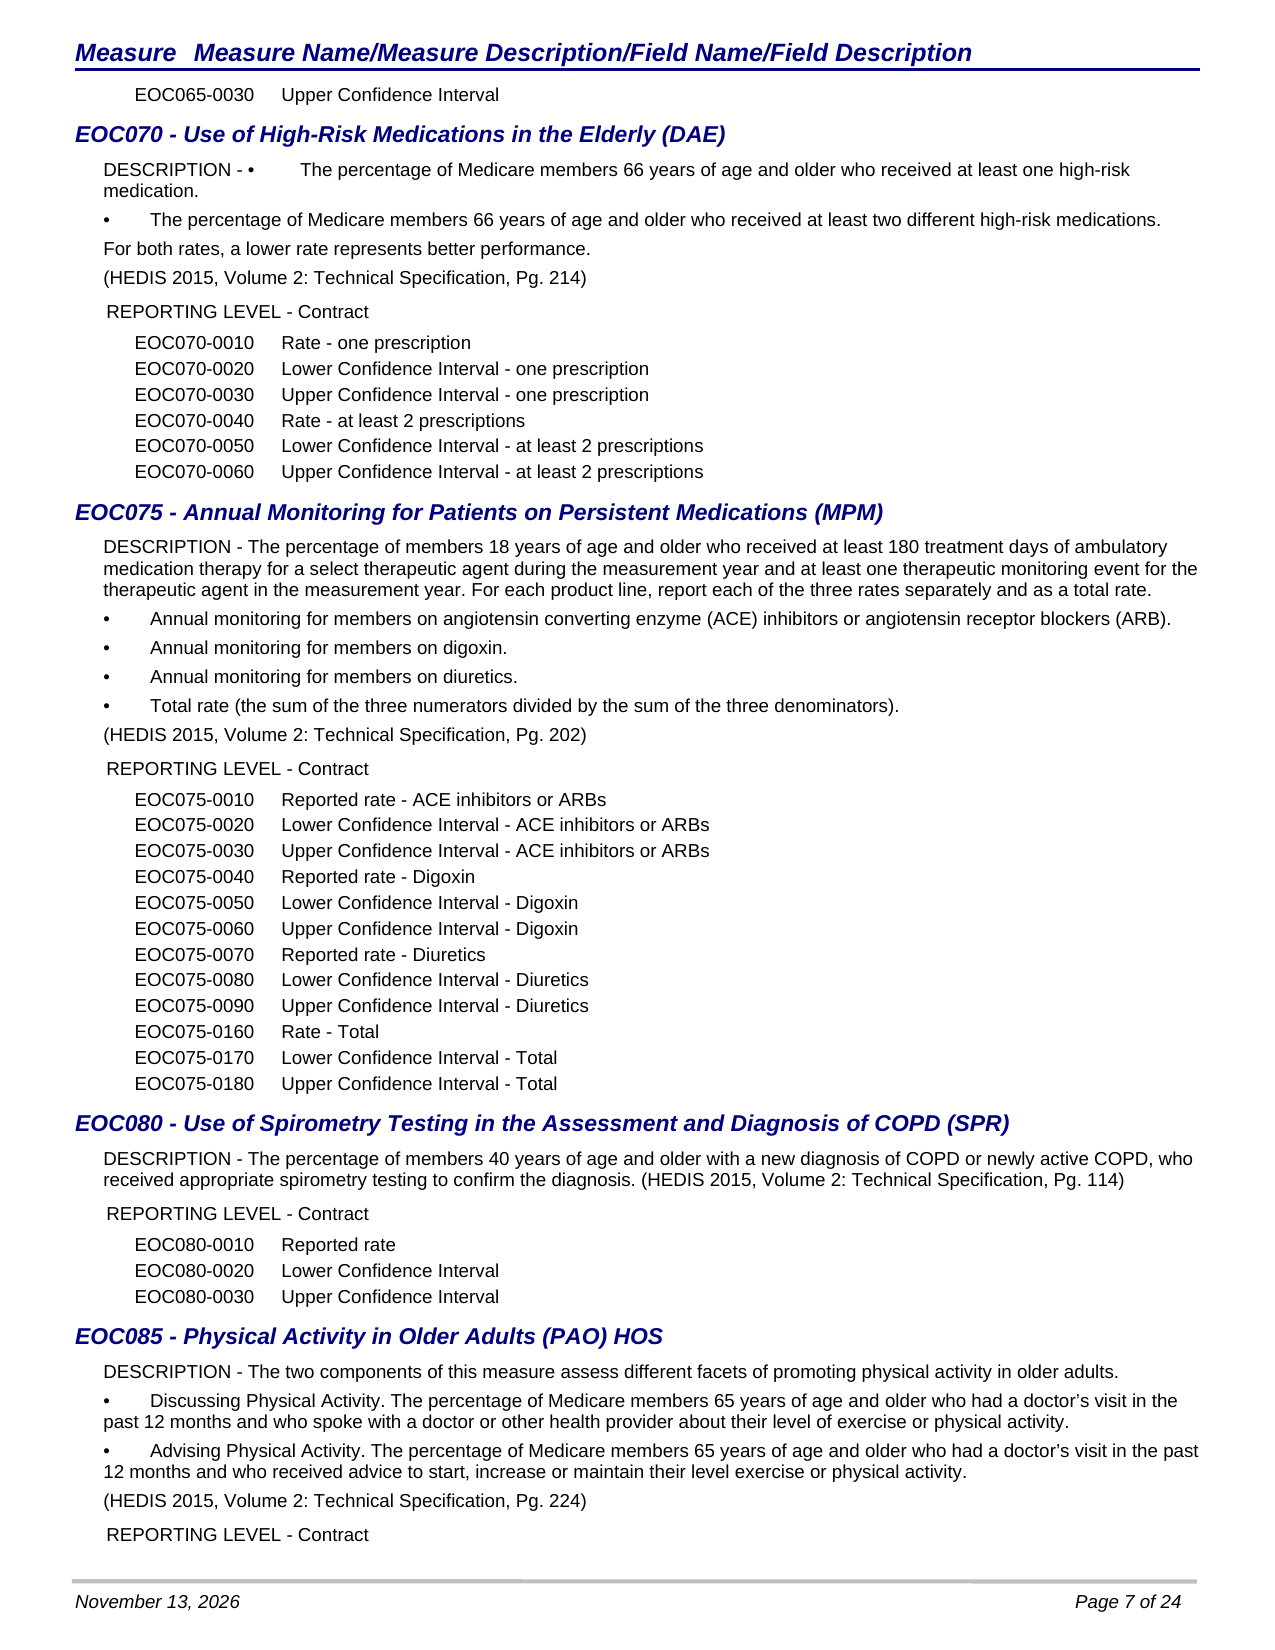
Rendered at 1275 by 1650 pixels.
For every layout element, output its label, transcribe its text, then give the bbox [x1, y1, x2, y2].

list EOC070-0030 Upper Confidence Interval - one prescription [75, 384, 1200, 405]
text (HEDIS 2015, Volume 2: Technical Specification, Pg. 202) [75, 723, 1200, 745]
subtitle REPORTING LEVEL - Contract [75, 1524, 1200, 1546]
list EOC075-0170 Lower Confidence Interval - Total [75, 1047, 1200, 1068]
subtitle EOC085 - Physical Activity in Older Adults (PAO) HOS [75, 1323, 1200, 1349]
text • Annual monitoring for members on angiotensin converting enzyme (ACE) inhibitors or angiotensin receptor blockers (ARB). [75, 608, 1200, 629]
list EOC075-0020 Lower Confidence Interval - ACE inhibitors or ARBs [75, 814, 1200, 836]
subtitle REPORTING LEVEL - Contract [75, 1203, 1200, 1224]
text (HEDIS 2015, Volume 2: Technical Specification, Pg. 224) [75, 1490, 1200, 1512]
text • Annual monitoring for members on diuretics. [75, 666, 1200, 687]
text • Advising Physical Activity. The percentage of Medicare members 65 years of age and older who had a doctor’s visit in the past 12 months and who received advice to start, increase or maintain their level exercise or physical activity. [75, 1440, 1200, 1483]
subtitle REPORTING LEVEL - Contract [75, 301, 1200, 322]
text DESCRIPTION - The two components of this measure assess different facets of promoting physical activity in older adults. [75, 1361, 1200, 1382]
list EOC070-0020 Lower Confidence Interval - one prescription [75, 358, 1200, 379]
list EOC070-0010 Rate - one prescription [75, 332, 1200, 353]
subtitle EOC075 - Annual Monitoring for Patients on Persistent Medications (MPM) [75, 498, 1200, 525]
text • The percentage of Medicare members 66 years of age and older who received at least two different high-risk medications. [75, 209, 1200, 231]
subtitle REPORTING LEVEL - Contract [75, 757, 1200, 779]
subtitle EOC070 - Use of High-Risk Medications in the Elderly (DAE) [75, 121, 1200, 148]
list EOC075-0090 Upper Confidence Interval - Diuretics [75, 995, 1200, 1017]
list EOC075-0030 Upper Confidence Interval - ACE inhibitors or ARBs [75, 840, 1200, 862]
list EOC070-0040 Rate - at least 2 prescriptions [75, 409, 1200, 431]
text • Total rate (the sum of the three numerators divided by the sum of the three denominators). [75, 694, 1200, 716]
text DESCRIPTION - The percentage of members 18 years of age and older who received at least 180 treatment days of ambulatory medication therapy for a select therapeutic agent during the measurement year and at least one therapeutic monitoring event for the therapeutic agent in the measurement year. For each product line, report each of the three rates separately and as a total rate. [75, 536, 1200, 601]
list EOC070-0060 Upper Confidence Interval - at least 2 prescriptions [75, 461, 1200, 483]
list EOC075-0010 Reported rate - ACE inhibitors or ARBs [75, 788, 1200, 810]
text For both rates, a lower rate represents better performance. [75, 238, 1200, 259]
list EOC075-0050 Lower Confidence Interval - Digoxin [75, 892, 1200, 913]
text • Discussing Physical Activity. The percentage of Medicare members 65 years of age and older who had a doctor’s visit in the past 12 months and who spoke with a doctor or other health provider about their level of exercise or physical activity. [75, 1389, 1200, 1432]
list EOC070-0050 Lower Confidence Interval - at least 2 prescriptions [75, 435, 1200, 457]
text DESCRIPTION - • The percentage of Medicare members 66 years of age and older who received at least one high-risk medication. [75, 159, 1200, 202]
subtitle EOC080 - Use of Spirometry Testing in the Assessment and Diagnosis of COPD (SPR) [75, 1110, 1200, 1136]
list EOC075-0080 Lower Confidence Interval - Diuretics [75, 969, 1200, 991]
list EOC065-0030 Upper Confidence Interval [75, 84, 1200, 106]
list EOC080-0030 Upper Confidence Interval [75, 1286, 1200, 1307]
text • Annual monitoring for members on digoxin. [75, 637, 1200, 658]
list EOC075-0040 Reported rate - Digoxin [75, 866, 1200, 887]
text (HEDIS 2015, Volume 2: Technical Specification, Pg. 214) [75, 267, 1200, 288]
list EOC080-0020 Lower Confidence Interval [75, 1260, 1200, 1281]
list EOC075-0160 Rate - Total [75, 1021, 1200, 1042]
list EOC075-0060 Upper Confidence Interval - Digoxin [75, 918, 1200, 939]
list EOC080-0010 Reported rate [75, 1234, 1200, 1256]
text DESCRIPTION - The percentage of members 40 years of age and older with a new diagnosis of COPD or newly active COPD, who received appropriate spirometry testing to confirm the diagnosis. (HEDIS 2015, Volume 2: Technical Specification, Pg. 114) [75, 1147, 1200, 1191]
list EOC075-0180 Upper Confidence Interval - Total [75, 1073, 1200, 1094]
list EOC075-0070 Reported rate - Diuretics [75, 943, 1200, 965]
